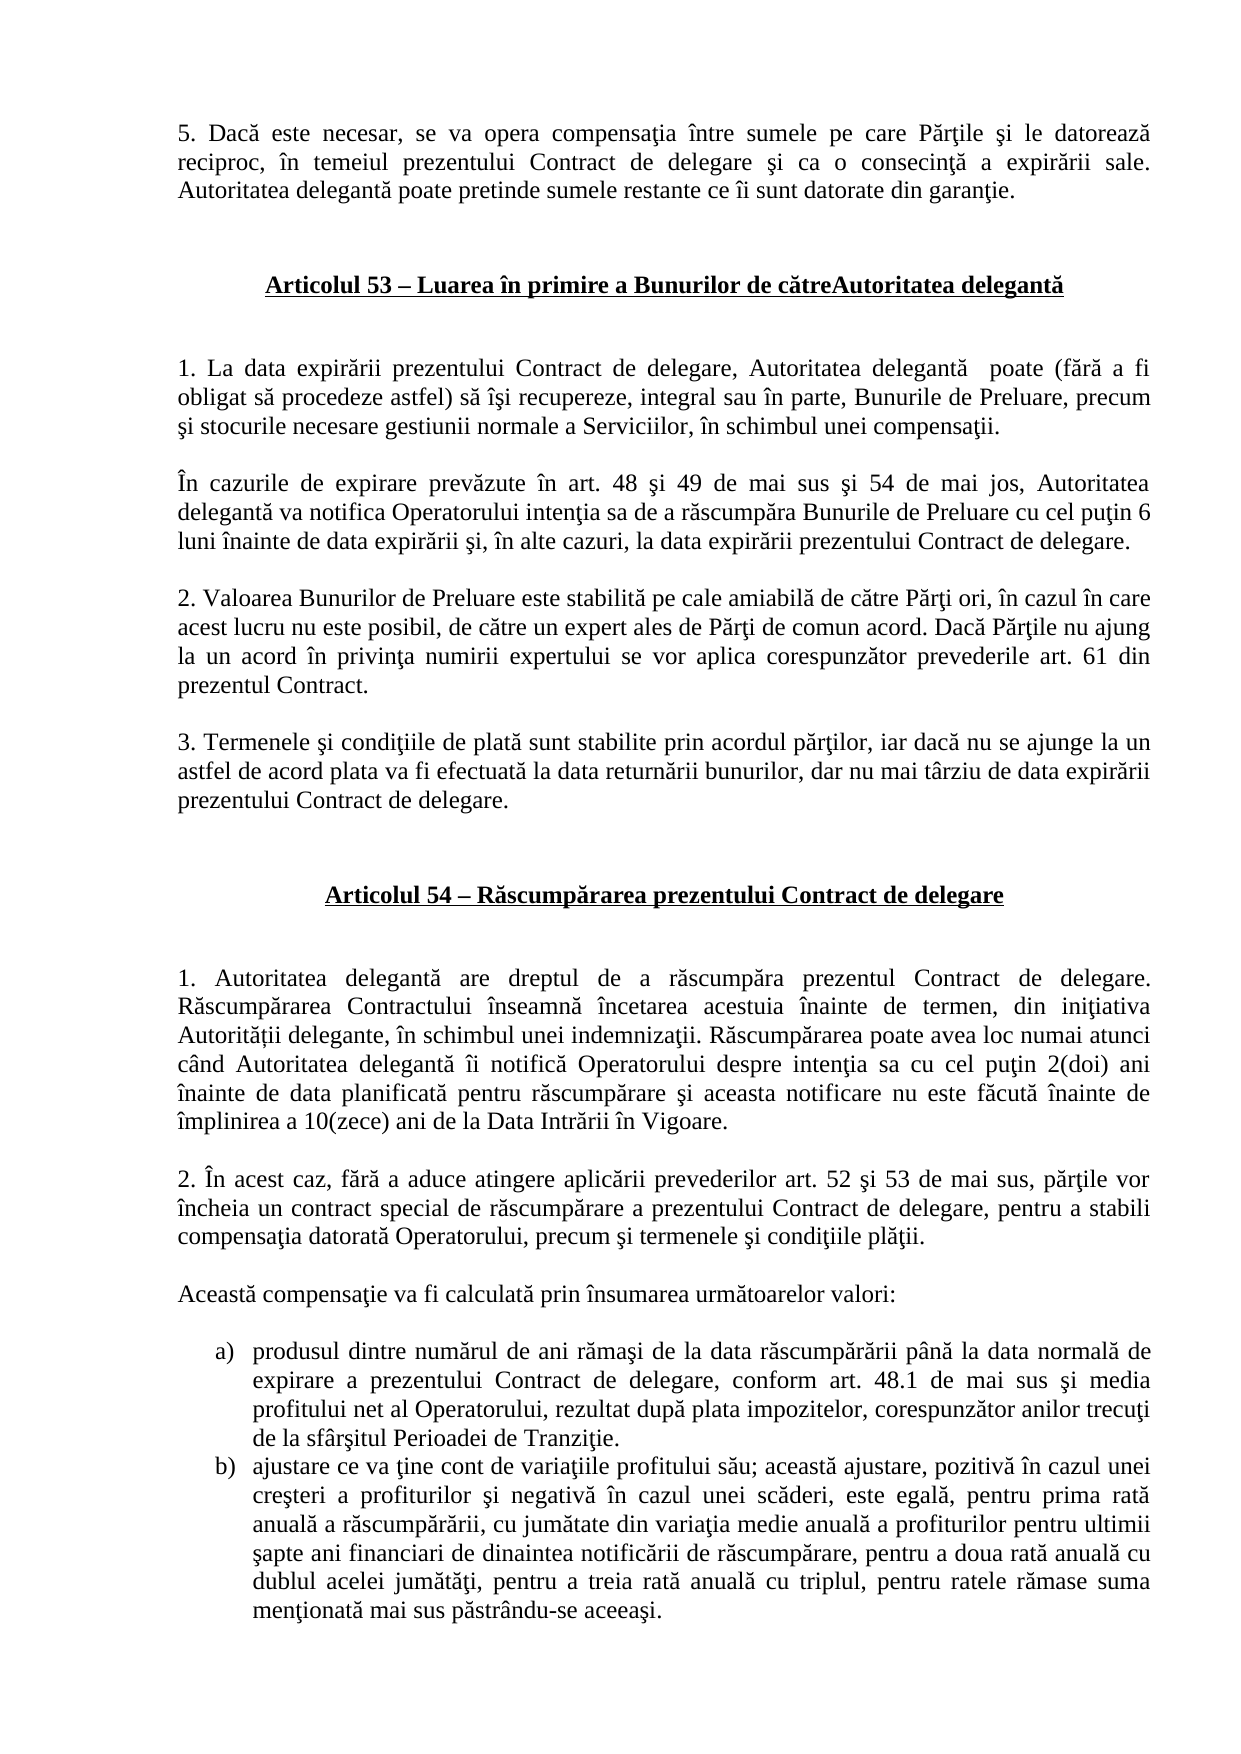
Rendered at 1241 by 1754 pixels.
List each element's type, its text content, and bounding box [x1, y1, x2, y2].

text 3. Termenele şi condiţiile de plată sunt stabilite prin acordul părţilor, iar dacă nu se ajunge la un astfel de acord plata va fi efectuată la data returnării bunurilor, dar nu mai târziu de data expirării prezentului Contract de delegare. [177, 727, 1152, 813]
text 5. Dacă este necesar, se va opera compensaţia între sumele pe care Părţile şi le datorează reciproc, în temeiul prezentului Contract de delegare şi ca o consecinţă a expirării sale. Autoritatea delegantă poate pretinde sumele restante ce îi sunt datorate din garanţie. [177, 118, 1152, 204]
text Această compensaţie va fi calculată prin însumarea următoarelor valori: [177, 1279, 1152, 1308]
subtitle Articolul 53 – Luarea în primire a Bunurilor de cătreAutoritatea delegantă [177, 271, 1152, 300]
text 1. Autoritatea delegantă are dreptul de a răscumpăra prezentul Contract de delegare. Răscumpărarea Contractului înseamnă încetarea acestuia înainte de termen, din iniţiativa Autorității delegante, în schimbul unei indemnizaţii. Răscumpărarea poate avea loc numai atunci când Autoritatea delegantă îi notifică Operatorului despre intenţia sa cu cel puţin 2(doi) ani înainte de data planificată pentru răscumpărare şi aceasta notificare nu este făcută înainte de împlinirea a 10(zece) ani de la Data Intrării în Vigoare. [177, 963, 1152, 1135]
text 1. La data expirării prezentului Contract de delegare, Autoritatea delegantă poate (fără a fi obligat să procedeze astfel) să îşi recupereze, integral sau în parte, Bunurile de Preluare, precum şi stocurile necesare gestiunii normale a Serviciilor, în schimbul unei compensaţii. [177, 353, 1152, 440]
list produsul dintre numărul de ani rămaşi de la data răscumpărării până la data normală de expirare a prezentului Contract de delegare, conform art. 48.1 de mai sus şi media profitului net al Operatorului, rezultat după plata impozitelor, corespunzător anilor trecuţi de la sfârşitul Perioadei de Tranziţie. [215, 1336, 1152, 1451]
list ajustare ce va ţine cont de variaţiile profitului său; această ajustare, pozitivă în cazul unei creşteri a profiturilor şi negativă în cazul unei scăderi, este egală, pentru prima rată anuală a răscumpărării, cu jumătate din variaţia medie anuală a profiturilor pentru ultimii şapte ani financiari de dinaintea notificării de răscumpărare, pentru a doua rată anuală cu dublul acelei jumătăţi, pentru a treia rată anuală cu triplul, pentru ratele rămase suma menţionată mai sus păstrându-se aceeaşi. [215, 1451, 1152, 1624]
text 2. Valoarea Bunurilor de Preluare este stabilită pe cale amiabilă de către Părţi ori, în cazul în care acest lucru nu este posibil, de către un expert ales de Părţi de comun acord. Dacă Părţile nu ajung la un acord în privinţa numirii expertului se vor aplica corespunzător prevederile art. 61 din prezentul Contract. [177, 583, 1152, 698]
text 2. În acest caz, fără a aduce atingere aplicării prevederilor art. 52 şi 53 de mai sus, părţile vor încheia un contract special de răscumpărare a prezentului Contract de delegare, pentru a stabili compensaţia datorată Operatorului, precum şi termenele şi condiţiile plăţii. [177, 1164, 1152, 1250]
text În cazurile de expirare prevăzute în art. 48 şi 49 de mai sus şi 54 de mai jos, Autoritatea delegantă va notifica Operatorului intenţia sa de a răscumpăra Bunurile de Preluare cu cel puţin 6 luni înainte de data expirării şi, în alte cazuri, la data expirării prezentului Contract de delegare. [177, 468, 1152, 555]
subtitle Articolul 54 – Răscumpărarea prezentului Contract de delegare [177, 880, 1152, 909]
